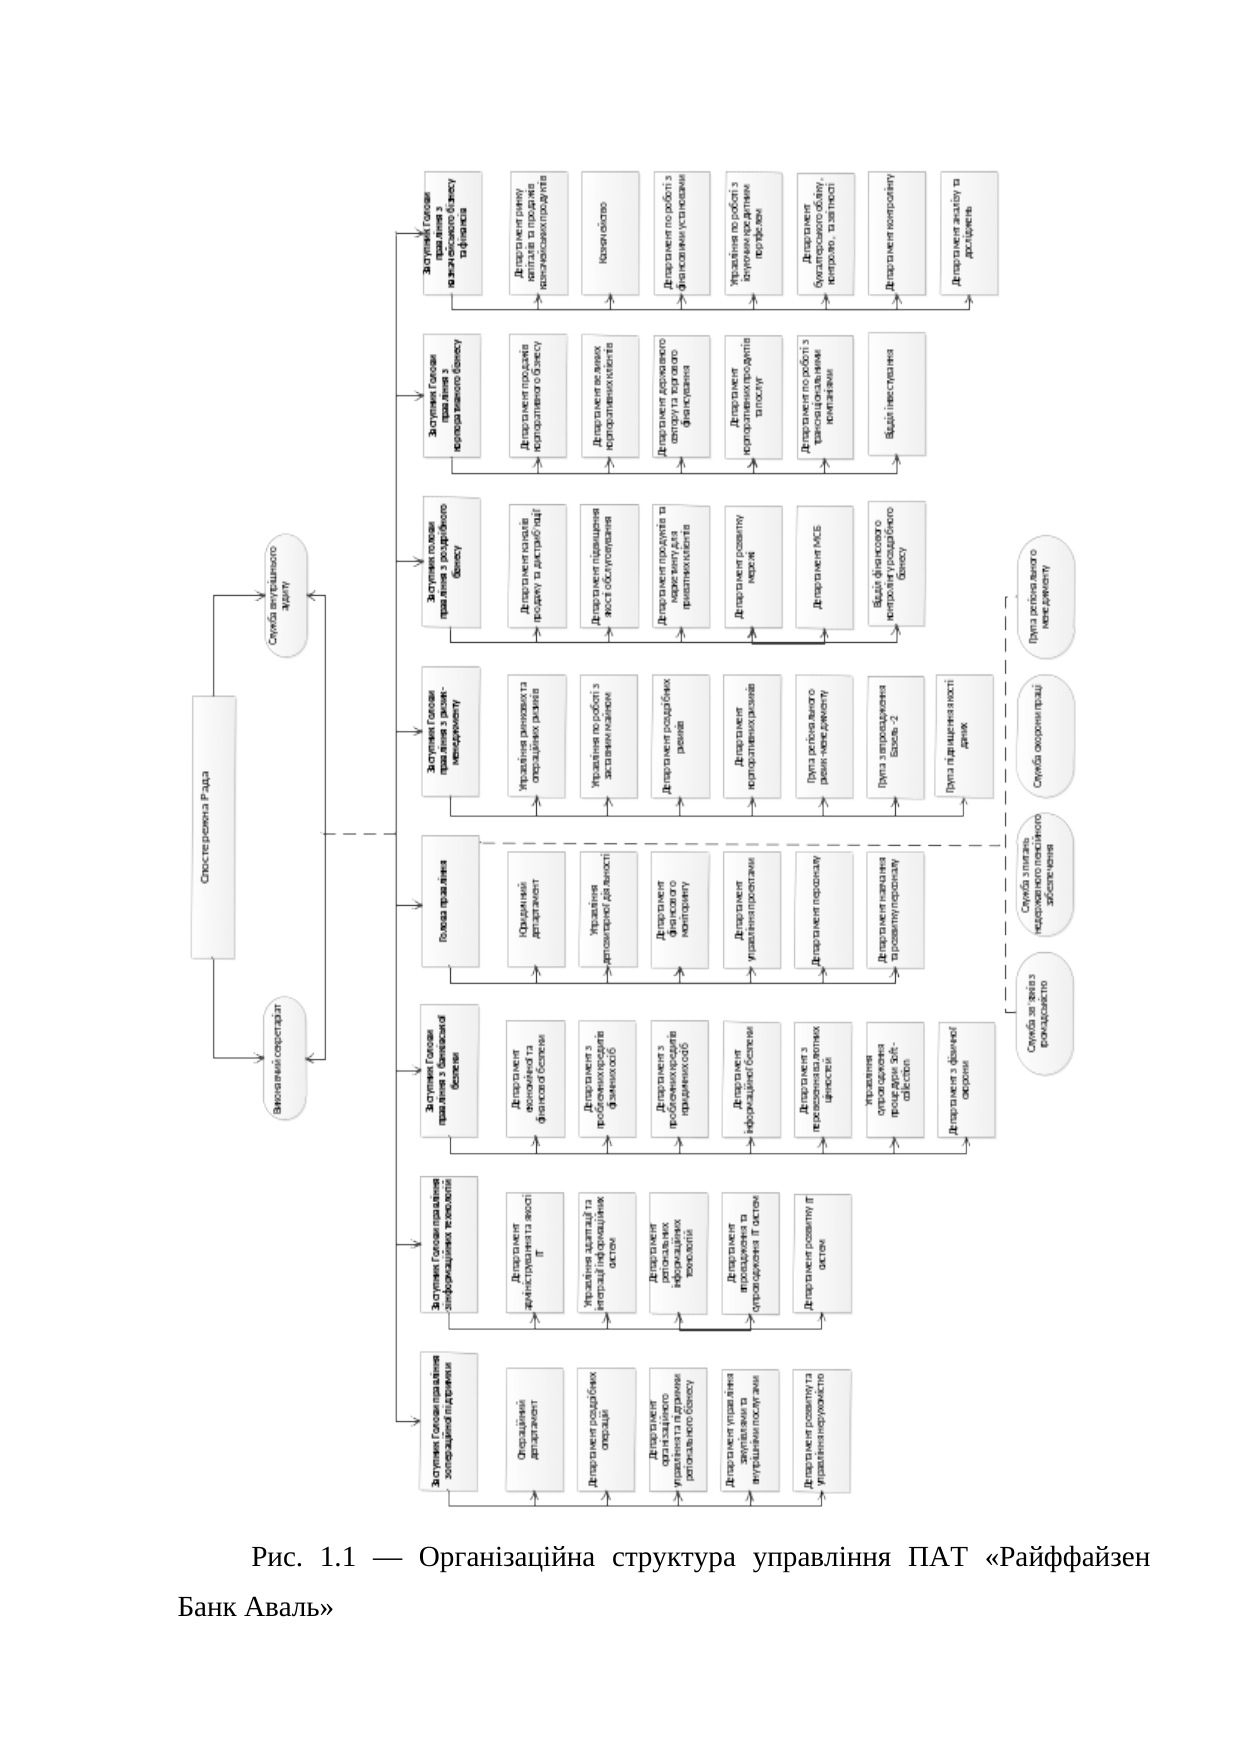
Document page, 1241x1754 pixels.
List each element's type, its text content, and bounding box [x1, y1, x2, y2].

text Рис. 1.1 — Організаційна структура управління ПАТ «Райффайзен Банк Аваль» [177, 1539, 1152, 1622]
